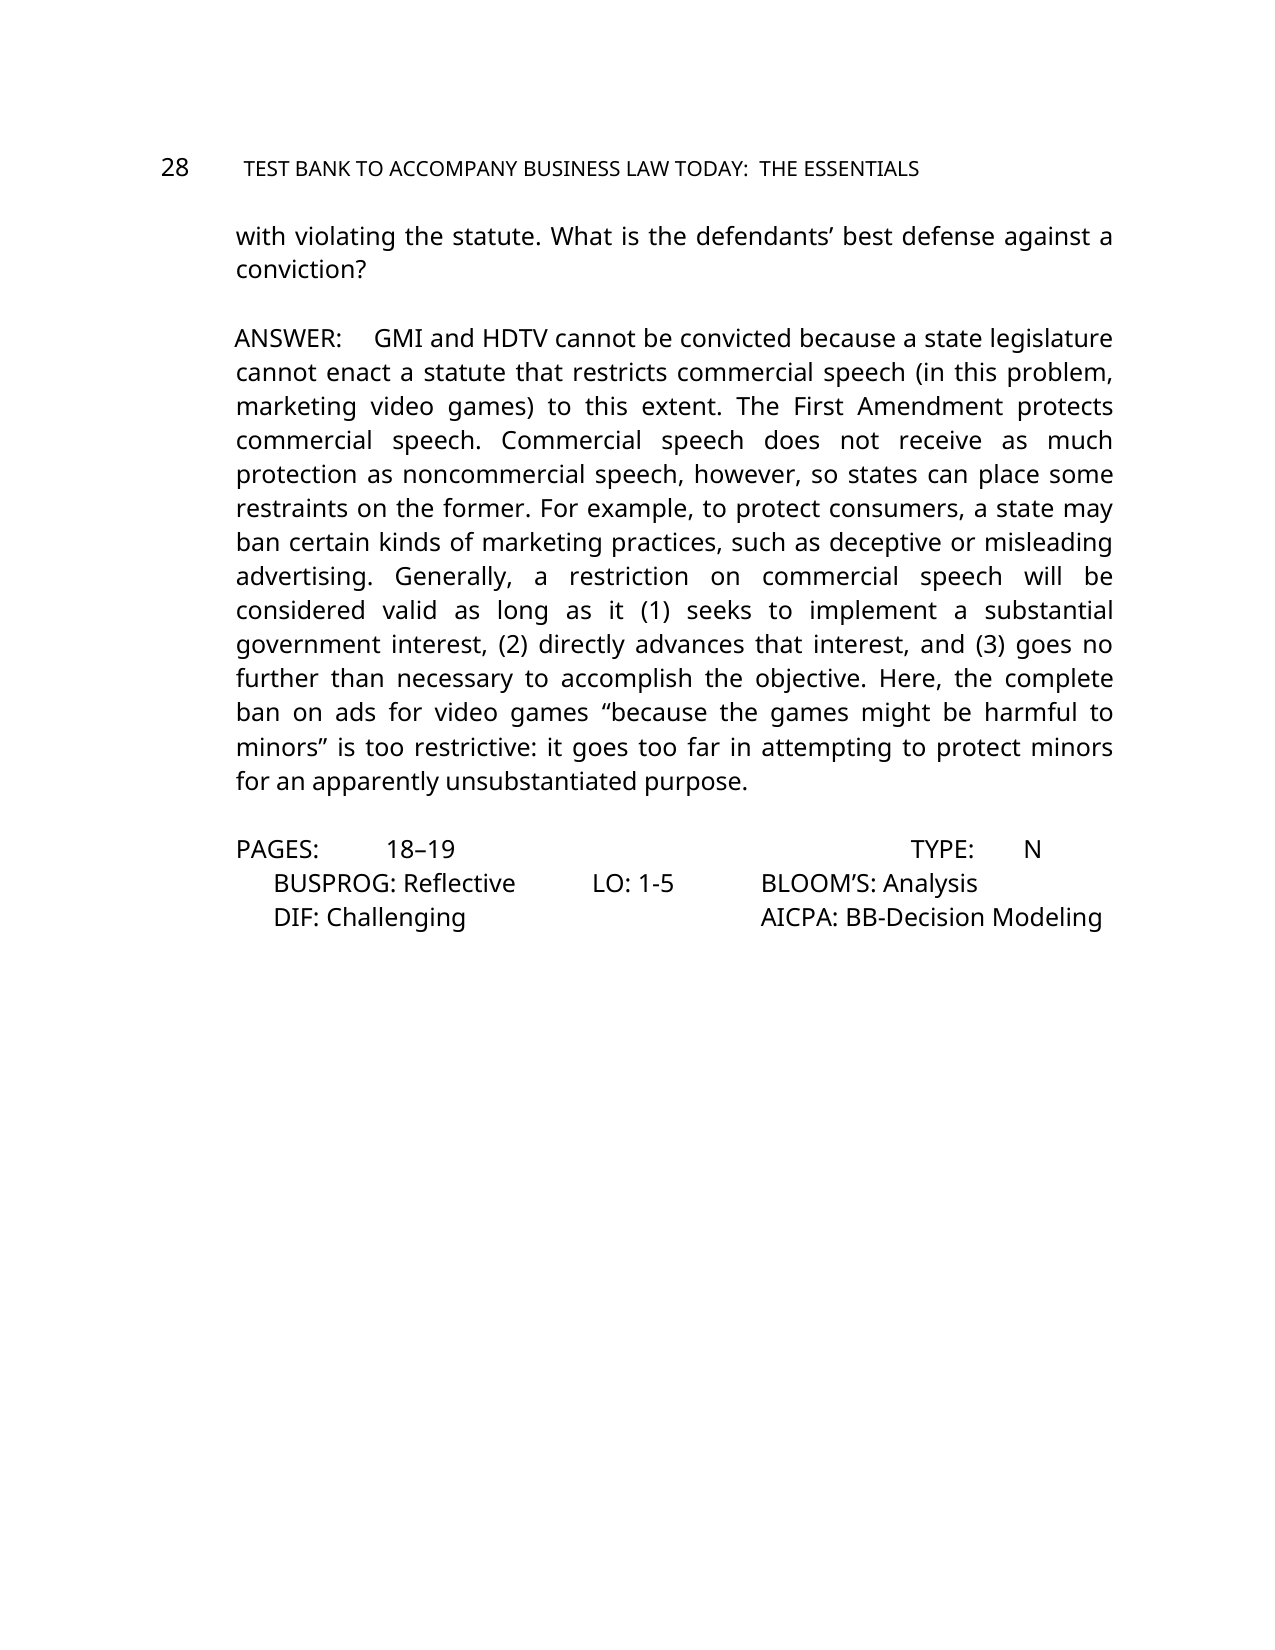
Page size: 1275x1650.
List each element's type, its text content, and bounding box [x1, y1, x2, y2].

text Dif: Challenging AICPA: BB-Decision Modeling [161, 899, 1114, 934]
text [161, 218, 1114, 286]
text BUSPROG: Reflective LO: 1-5 Bloom’s: Analysis [161, 866, 1114, 899]
text ANSWER: GMI and HDTV cannot be convicted because a state legislature cannot enact a statute that restricts commercial speech (in this problem, marketing video games) to this extent. The First Amendment protects commercial speech. Commercial speech does not receive as much protection as noncommercial speech, however, so states can place some restraints on the former. For example, to protect consumers, a state may ban certain kinds of marketing practices, such as deceptive or misleading advertising. Generally, a restriction on commercial speech will be considered valid as long as it (1) seeks to implement a substantial government interest, (2) directly advances that interest, and (3) goes no further than necessary to accomplish the objective. Here, the complete ban on ads for video games “because the games might be harmful to minors” is too restrictive: it goes too far in attempting to protect minors for an apparently unsubstantiated purpose. [161, 320, 1114, 797]
text PAGEs: 18–19 type: N [236, 831, 1114, 866]
